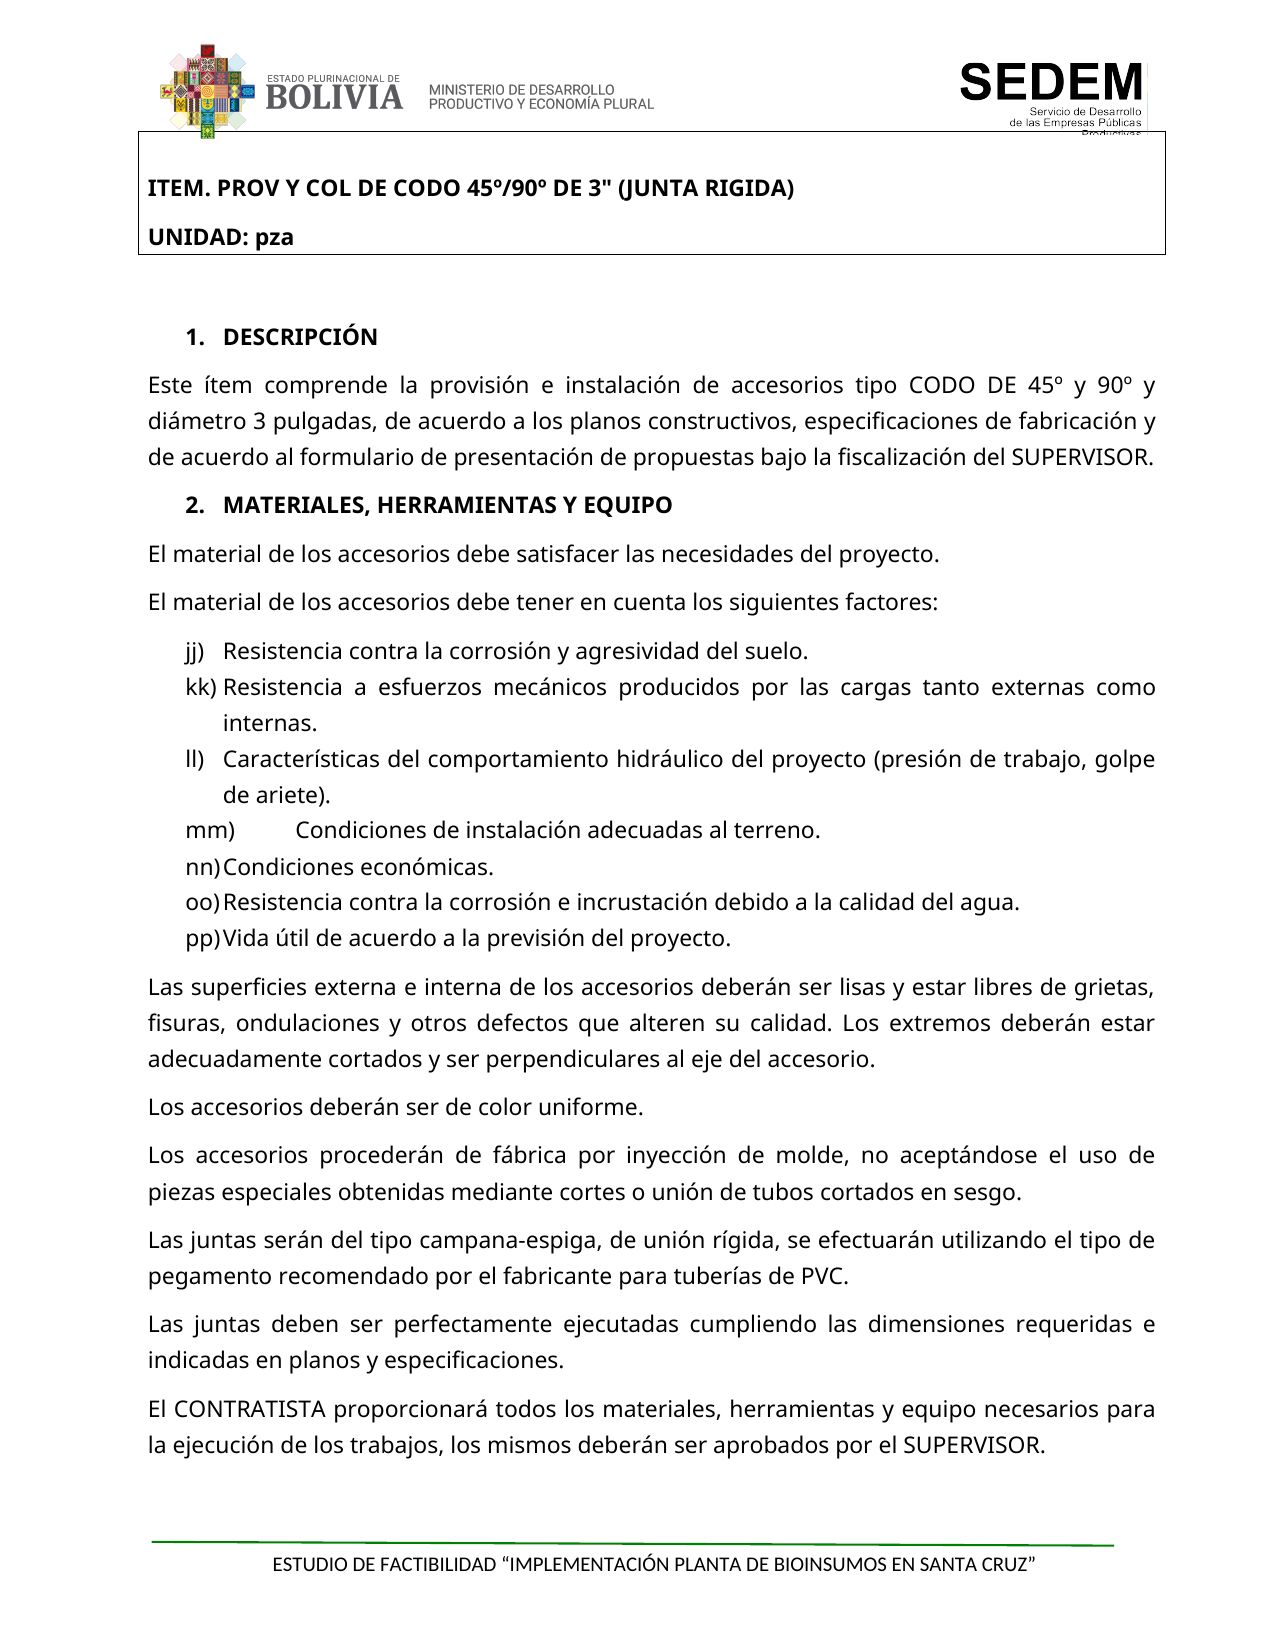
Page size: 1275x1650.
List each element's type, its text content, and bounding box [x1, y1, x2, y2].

text Las juntas serán del tipo campana-espiga, de unión rígida, se efectuarán utilizando el tipo de pegamento recomendado por el fabricante para tuberías de PVC. [148, 1224, 1157, 1291]
list Vida útil de acuerdo a la previsión del proyecto. [185, 922, 1157, 953]
text Este ítem comprende la provisión e instalación de accesorios tipo CODO DE 45º y 90º y diámetro 3 pulgadas, de acuerdo a los planos constructivos, especificaciones de fabricación y de acuerdo al formulario de presentación de propuestas bajo la fiscalización del SUPERVISOR. [148, 369, 1157, 472]
text UNIDAD: pza [139, 218, 1165, 254]
text El material de los accesorios debe satisfacer las necesidades del proyecto. [148, 538, 1157, 569]
text Las superficies externa e interna de los accesorios deberán ser lisas y estar libres de grietas, fisuras, ondulaciones y otros defectos que alteren su calidad. Los extremos deberán estar adecuadamente cortados y ser perpendiculares al eje del accesorio. [148, 971, 1157, 1074]
picture [147, 31, 654, 152]
list Condiciones de instalación adecuadas al terreno. [185, 814, 1157, 846]
text Las juntas deben ser perfectamente ejecutadas cumpliendo las dimensiones requeridas e indicadas en planos y especificaciones. [148, 1308, 1157, 1375]
list DESCRIPCIÓN [185, 321, 1157, 352]
list Resistencia contra la corrosión y agresividad del suelo. [185, 635, 1157, 666]
text Los accesorios deberán ser de color uniforme. [148, 1091, 1157, 1122]
list Condiciones económicas. [185, 850, 1157, 882]
text El material de los accesorios debe tener en cuenta los siguientes factores: [148, 586, 1157, 618]
list Resistencia contra la corrosión e incrustación debido a la calidad del agua. [185, 886, 1157, 918]
text ITEM. PROV Y COL DE CODO 45º/90º DE 3" (JUNTA RIGIDA) [139, 132, 1165, 203]
text El CONTRATISTA proporcionará todos los materiales, herramientas y equipo necesarios para la ejecución de los trabajos, los mismos deberán ser aprobados por el SUPERVISOR. [148, 1393, 1157, 1460]
text Los accesorios procederán de fábrica por inyección de molde, no aceptándose el uso de piezas especiales obtenidas mediante cortes o unión de tubos cortados en sesgo. [148, 1139, 1157, 1207]
list Resistencia a esfuerzos mecánicos producidos por las cargas tanto externas como internas. [185, 671, 1157, 738]
list MATERIALES, HERRAMIENTAS Y EQUIPO [185, 489, 1157, 521]
picture [960, 62, 1148, 135]
list Características del comportamiento hidráulico del proyecto (presión de trabajo, golpe de ariete). [185, 743, 1157, 810]
